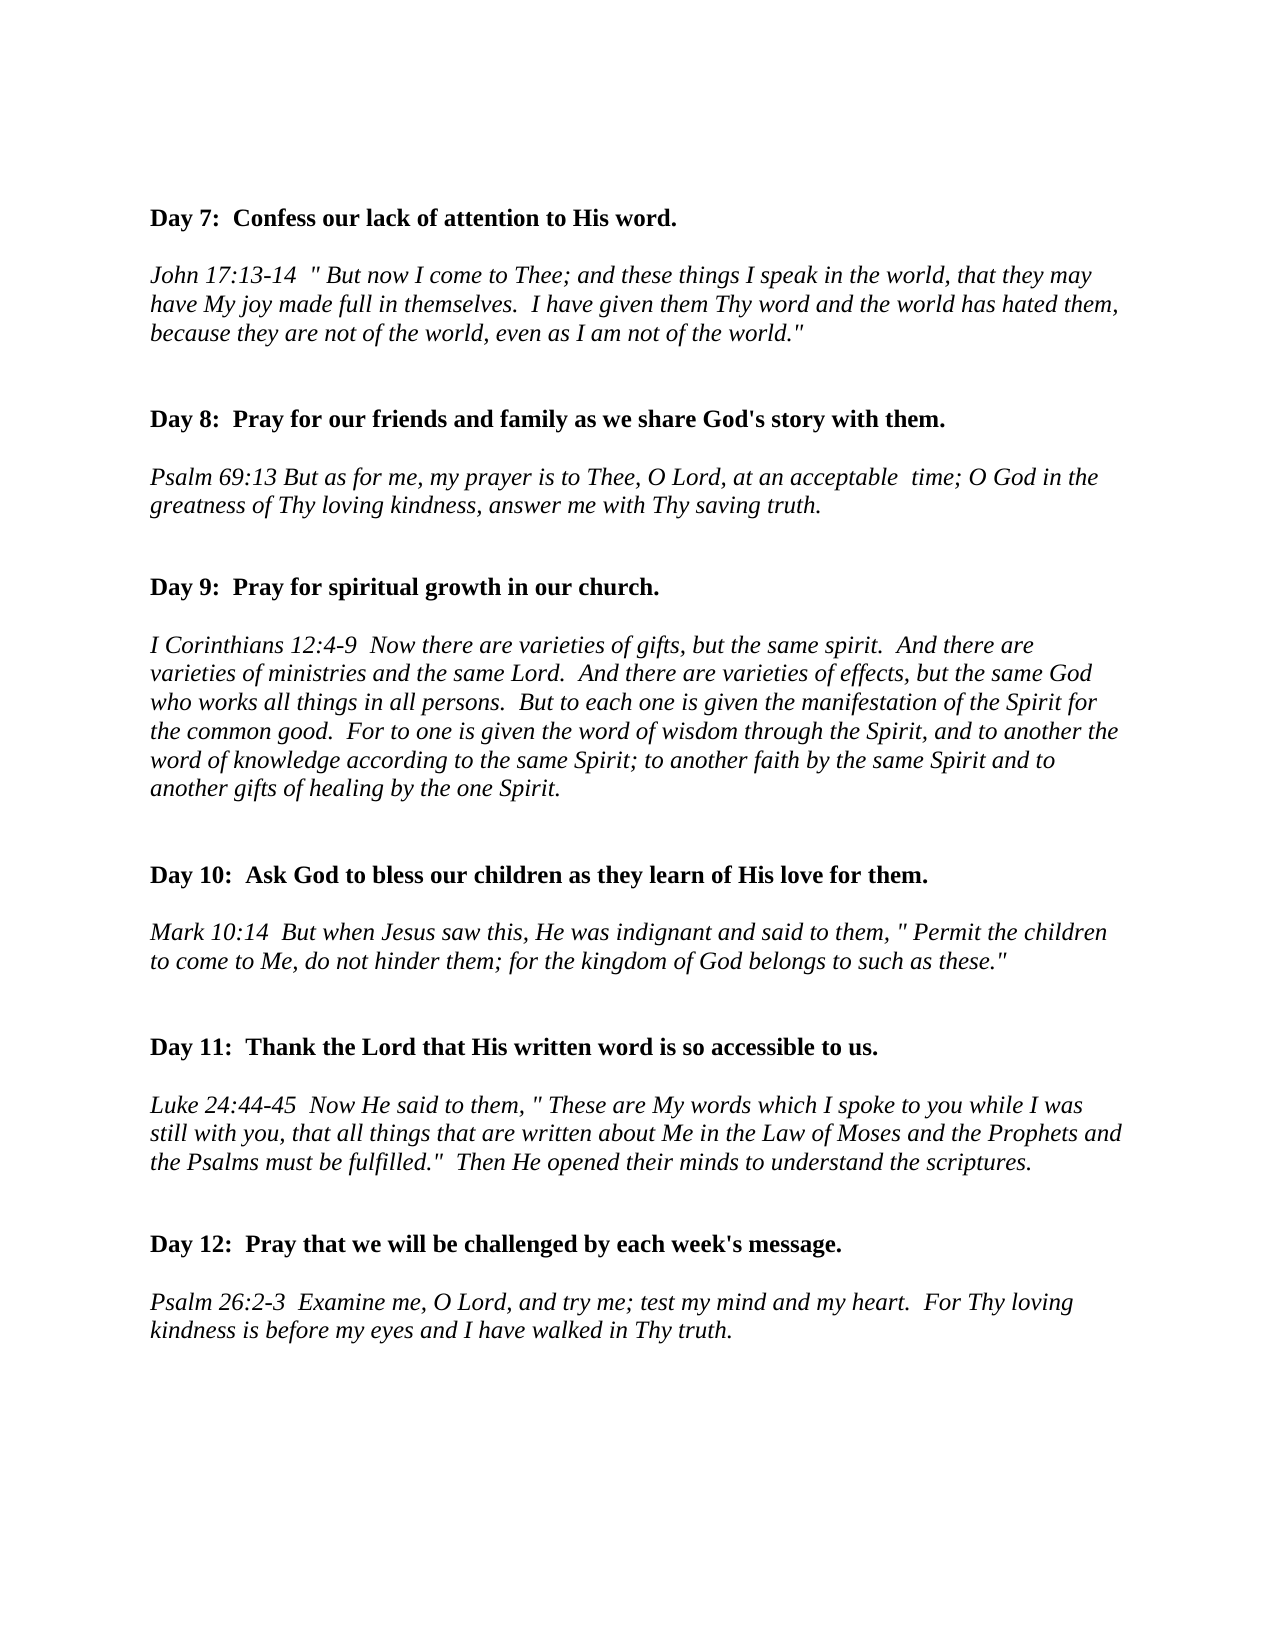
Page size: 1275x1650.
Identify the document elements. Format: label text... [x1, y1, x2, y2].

text Day 8: Pray for our friends and family as we share God's story with them. [150, 404, 1125, 433]
text Mark 10:14 But when Jesus saw this, He was indignant and said to them, " Permit the children to come to Me, do not hinder them; for the kingdom of God belongs to such as these." [150, 917, 1125, 975]
text Day 12: Pray that we will be challenged by each week's message. [150, 1229, 1125, 1258]
text Day 11: Thank the Lord that His written word is so accessible to us. [150, 1032, 1125, 1061]
text Day 7: Confess our lack of attention to His word. [150, 203, 1125, 232]
text Day 10: Ask God to bless our children as they learn of His love for them. [150, 860, 1125, 888]
text I Corinthians 12:4-9 Now there are varieties of gifts, but the same spirit. And there are varieties of ministries and the same Lord. And there are varieties of effects, but the same God who works all things in all persons. But to each one is given the manifestation of the Spirit for the common good. For to one is given the word of wisdom through the Spirit, and to another the word of knowledge according to the same Spirit; to another faith by the same Spirit and to another gifts of healing by the one Spirit. [150, 630, 1125, 802]
text John 17:13-14 " But now I come to Thee; and these things I speak in the world, that they may have My joy made full in themselves. I have given them Thy word and the world has hated them, because they are not of the world, even as I am not of the world." [150, 261, 1125, 347]
text Psalm 26:2-3 Examine me, O Lord, and try me; test my mind and my heart. For Thy loving kindness is before my eyes and I have walked in Thy truth. [150, 1287, 1125, 1344]
text Day 9: Pray for spiritual growth in our church. [150, 572, 1125, 601]
text Psalm 69:13 But as for me, my prayer is to Thee, O Lord, at an acceptable time; O God in the greatness of Thy loving kindness, answer me with Thy saving truth. [150, 462, 1125, 519]
text Luke 24:44-45 Now He said to them, " These are My words which I spoke to you while I was still with you, that all things that are written about Me in the Law of Moses and the Prophets and the Psalms must be fulfilled." Then He opened their minds to understand the scriptures. [150, 1090, 1125, 1176]
